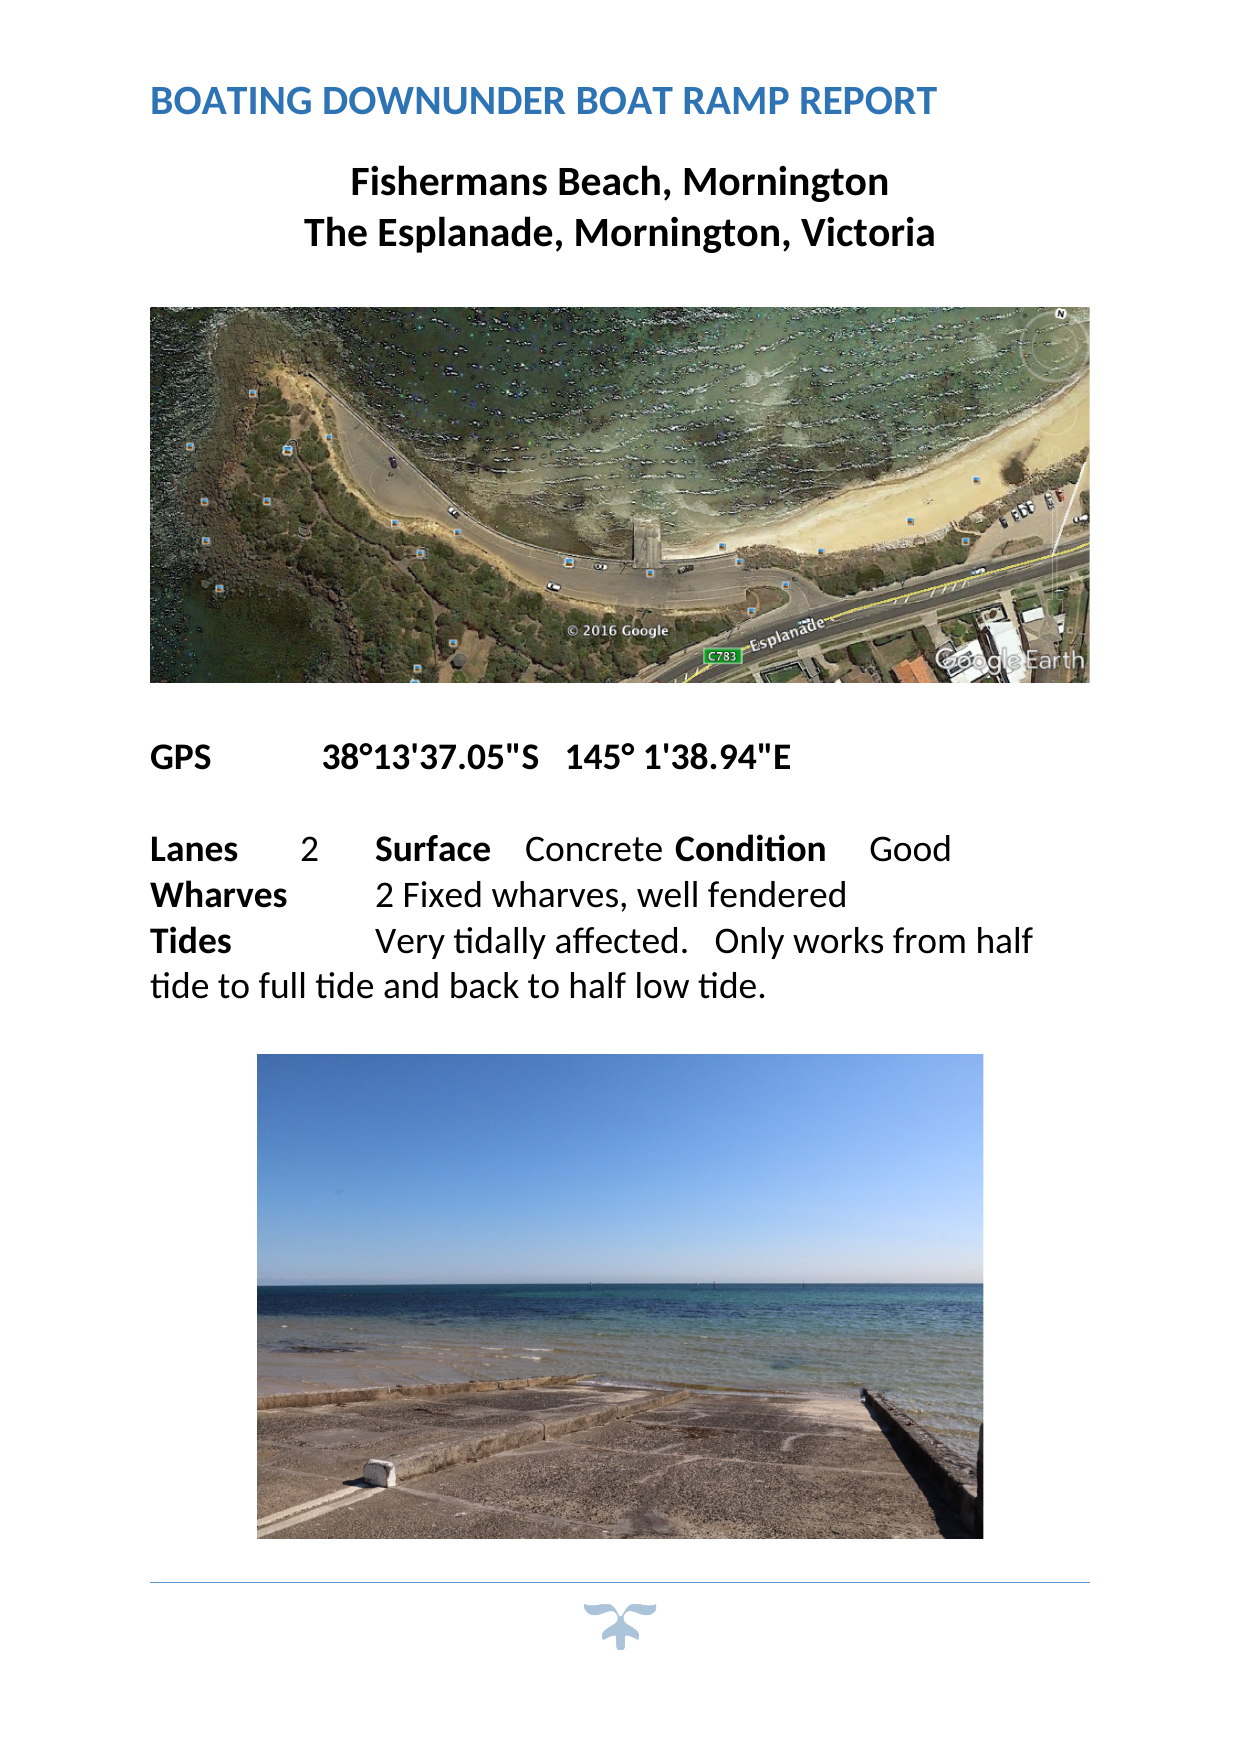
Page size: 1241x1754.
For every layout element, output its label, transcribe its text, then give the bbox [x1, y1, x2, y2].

picture [257, 1054, 984, 1539]
text The Esplanade, Mornington, Victoria [150, 206, 1090, 257]
text Tides Very tidally affected. Only works from half tide to full tide and back to half low tide. [150, 917, 1090, 1008]
text Lanes 2 Surface Concrete Condition Good [150, 825, 1090, 871]
text Wharves 2 Fixed wharves, well fendered [150, 871, 1090, 917]
picture [150, 307, 1090, 683]
text GPS 38°13'37.05"S 145° 1'38.94"E [150, 733, 1090, 779]
text Fishermans Beach, Mornington [150, 155, 1090, 206]
